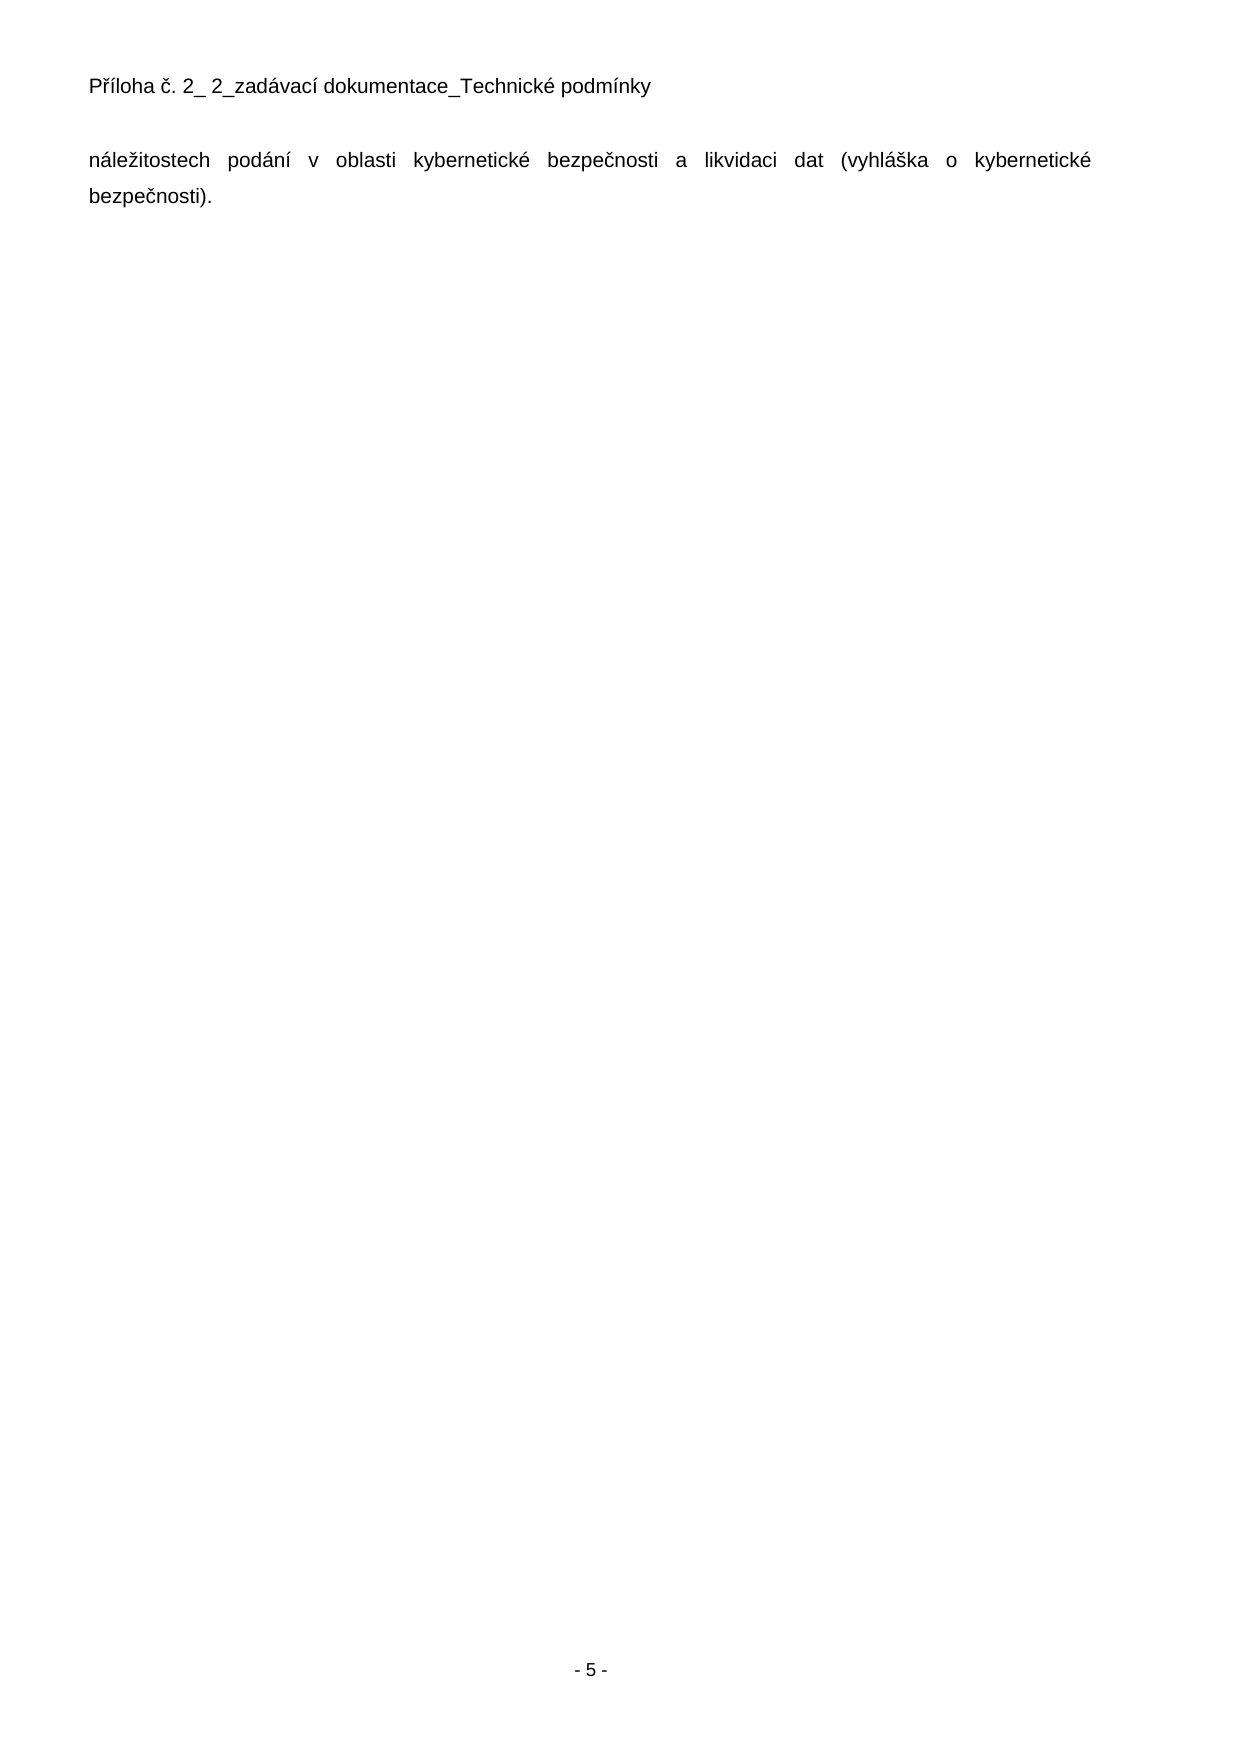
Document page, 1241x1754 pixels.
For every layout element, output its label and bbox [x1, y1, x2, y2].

text [89, 148, 1093, 208]
